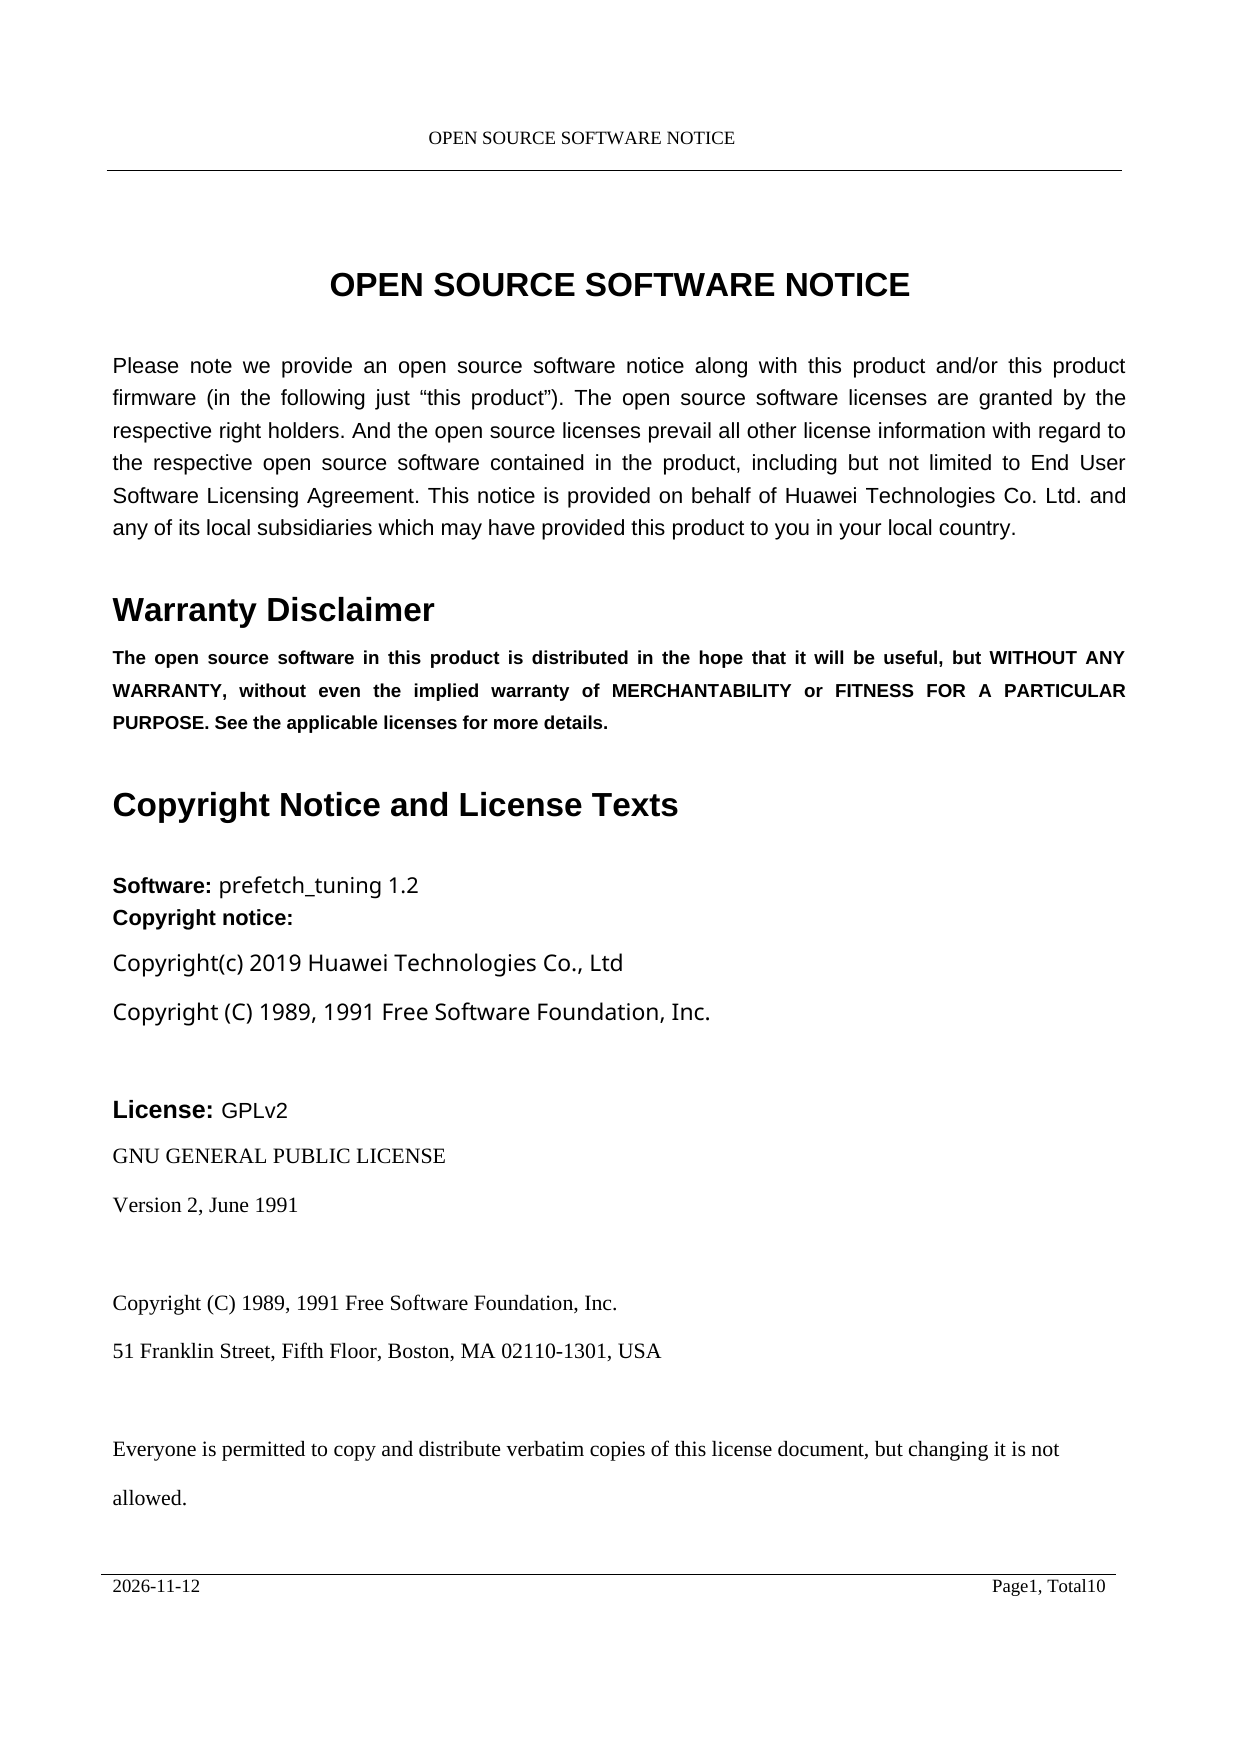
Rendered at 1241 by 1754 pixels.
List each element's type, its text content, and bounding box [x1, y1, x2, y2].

text Warranty Disclaimer [112, 576, 1128, 641]
text Software: prefetch_tuning 1.2 [112, 869, 1128, 901]
text Copyright notice: [112, 901, 1128, 934]
text The open source software in this product is distributed in the hope that it will be useful, but WITHOUT ANY WARRANTY, without even the implied warranty of MERCHANTABILITY or FITNESS FOR A PARTICULAR PURPOSE. See the applicable licenses for more details. [112, 641, 1128, 739]
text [112, 1140, 1128, 1513]
text Copyright Notice and License Texts [112, 771, 1128, 836]
text OPEN SOURCE SOFTWARE NOTICE [112, 251, 1128, 316]
text Copyright(c) 2019 Huawei Technologies Co., Ltd Copyright (C) 1989, 1991 Free Software Foundation, Inc. [112, 947, 1128, 1077]
text Please note we provide an open source software notice along with this product and/or this product firmware (in the following just “this product”). The open source software licenses are granted by the respective right holders. And the open source licenses prevail all other license information with regard to the respective open source software contained in the product, including but not limited to End User Software Licensing Agreement. This notice is provided on behalf of Huawei Technologies Co. Ltd. and any of its local subsidiaries which may have provided this product to you in your local country. [112, 349, 1128, 544]
text License: GPLv2 [112, 1093, 1128, 1125]
